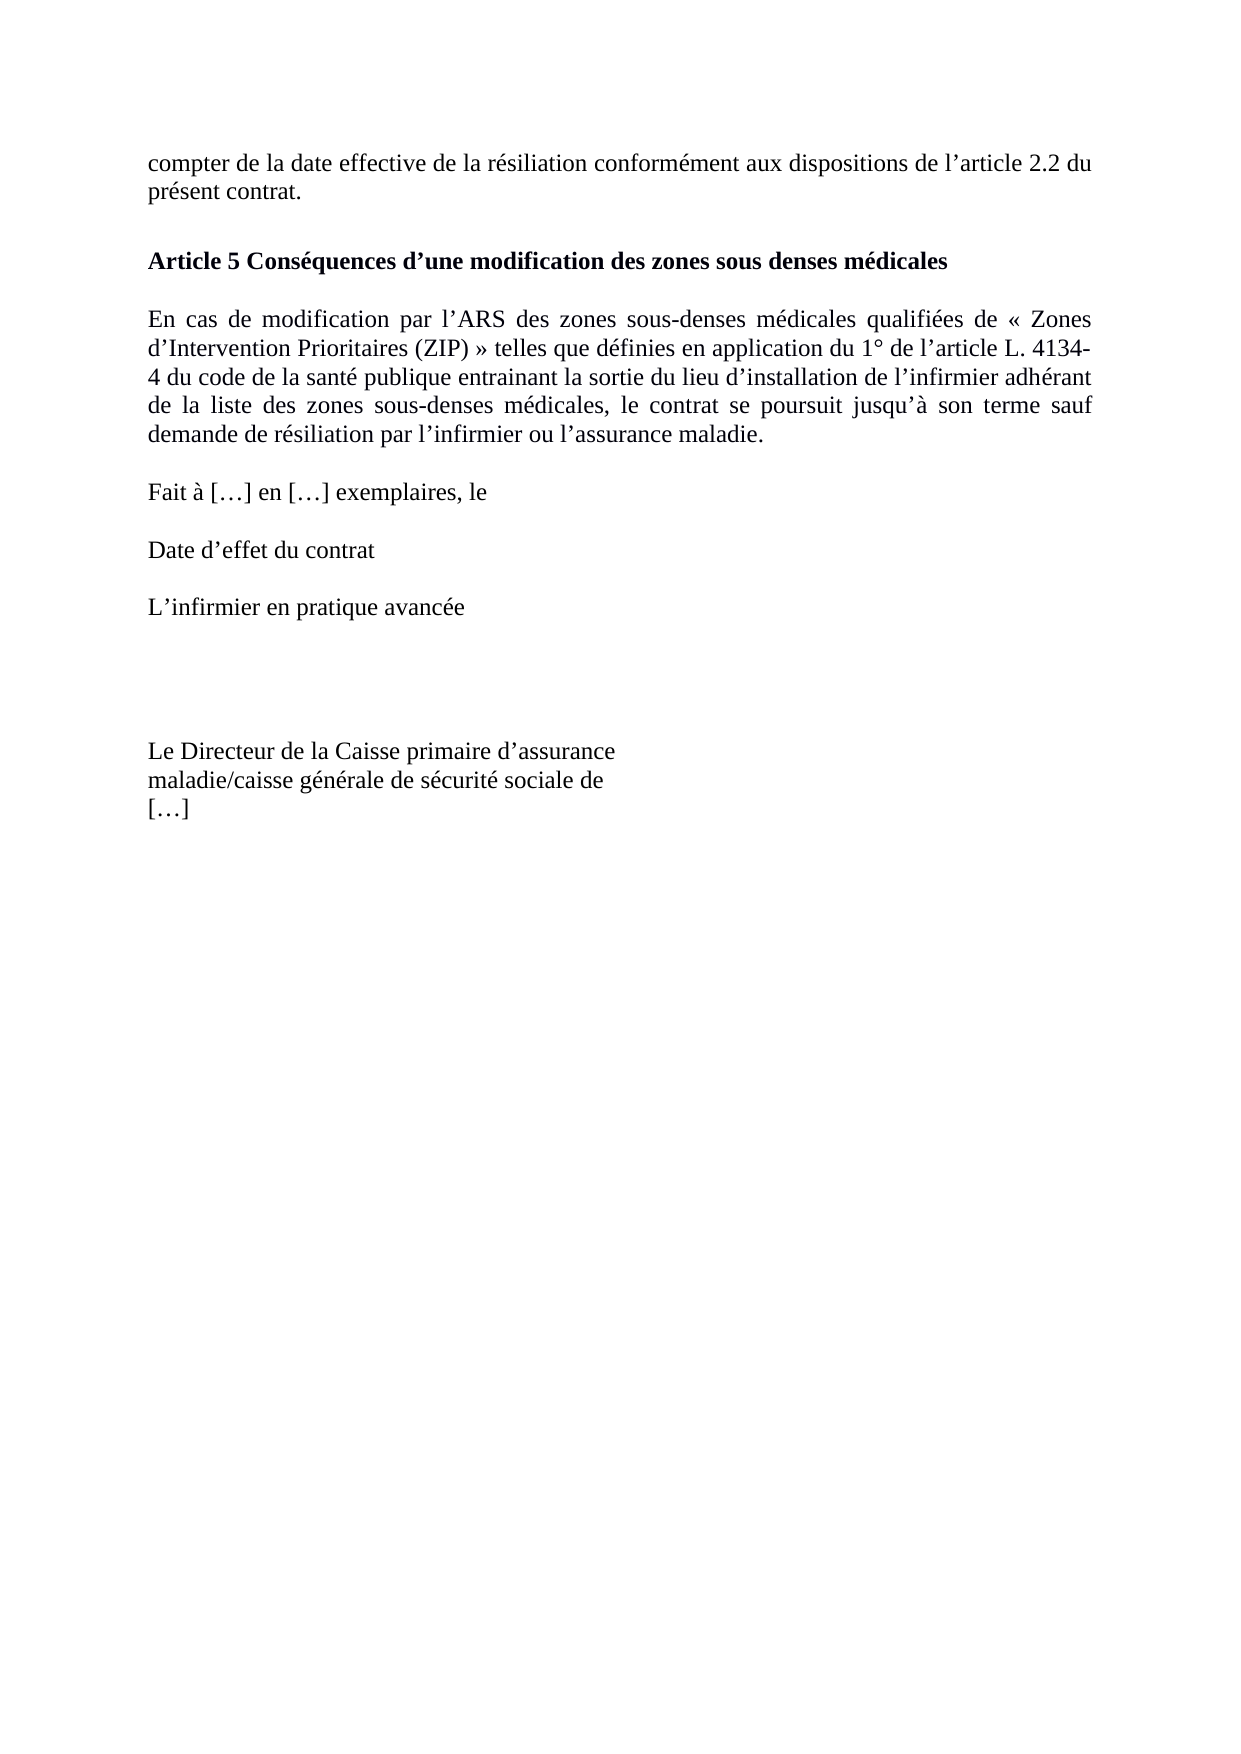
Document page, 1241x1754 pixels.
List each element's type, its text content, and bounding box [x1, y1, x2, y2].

text Fait à […] en […] exemplaires, le [148, 477, 1093, 506]
text L’infirmier en pratique avancée [148, 592, 1093, 621]
text Article 5 Conséquences d’une modification des zones sous denses médicales [148, 246, 1093, 275]
text En cas de modification par l’ARS des zones sous-denses médicales qualifiées de « Zones d’Intervention Prioritaires (ZIP) » telles que définies en application du 1° de l’article L. 4134-4 du code de la santé publique entrainant la sortie du lieu d’installation de l’infirmier adhérant de la liste des zones sous-denses médicales, le contrat se poursuit jusqu’à son terme sauf demande de résiliation par l’infirmier ou l’assurance maladie. [148, 304, 1093, 448]
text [148, 148, 1093, 205]
text Date d’effet du contrat [148, 535, 1093, 563]
table_header Le Directeur de la Caisse primaire d’assurance maladie/caisse générale de sécurité sociale de […] [136, 736, 651, 989]
